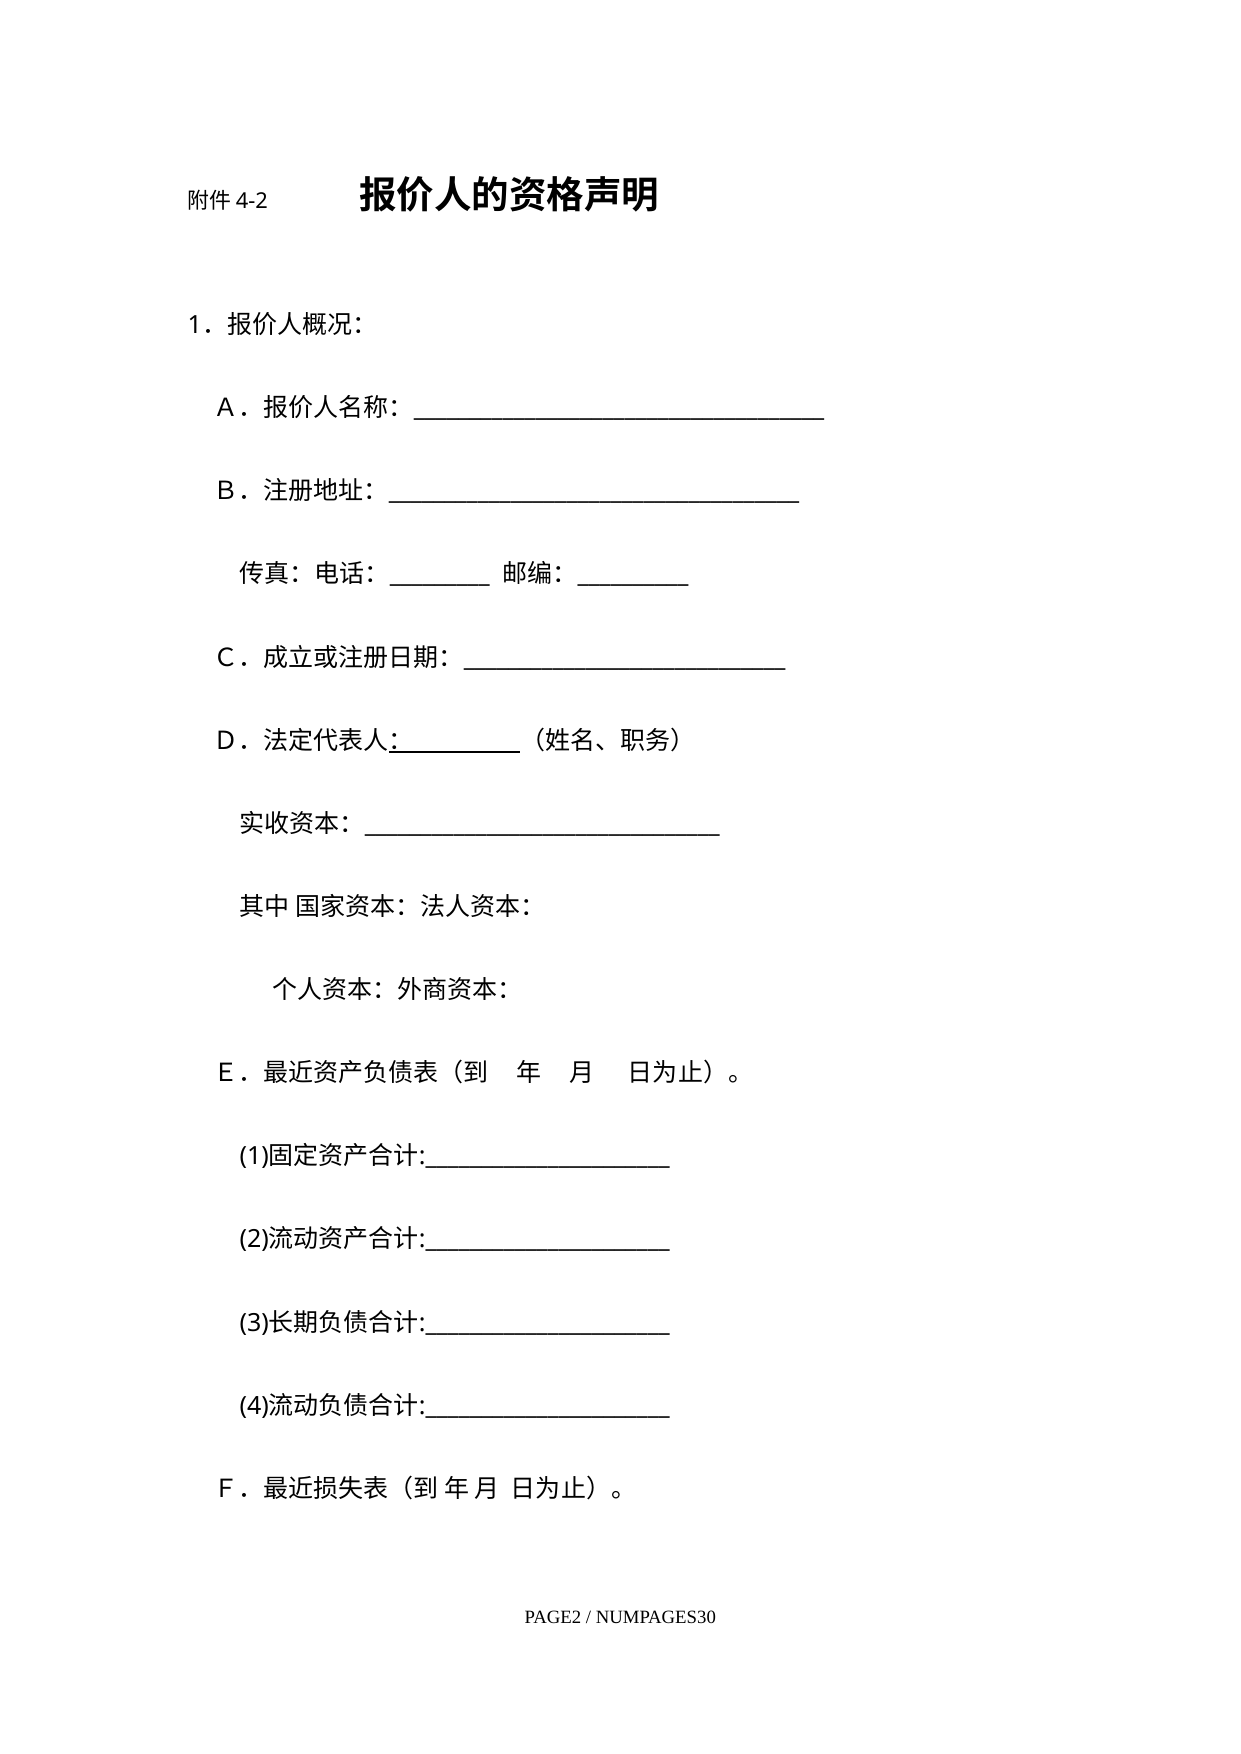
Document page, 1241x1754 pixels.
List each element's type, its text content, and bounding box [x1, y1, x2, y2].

text Ｅ．最近资产负债表（到 年 月 日为止）。 [187, 1038, 1053, 1103]
text (1)固定资产合计:______________________ [187, 1121, 1053, 1186]
text Ｆ．最近损失表（到 年 月 日为止）。 [187, 1454, 1053, 1519]
text (3)长期负债合计:______________________ [187, 1288, 1053, 1353]
text 传真：电话：_________ 邮编：__________ [187, 539, 1053, 604]
text Ｄ．法定代表人： （姓名、职务） [187, 706, 1053, 771]
text Ａ．报价人名称：_____________________________________ [187, 373, 1053, 438]
text 个人资本：外商资本： [187, 955, 1053, 1020]
text 实收资本：________________________________ [187, 789, 1053, 854]
text (2)流动资产合计:______________________ [187, 1204, 1053, 1269]
text 1．报价人概况： [187, 290, 1053, 355]
text 附件4-2 报价人的资格声明 [187, 160, 1053, 225]
text Ｃ．成立或注册日期：_____________________________ [187, 623, 1053, 688]
text Ｂ．注册地址：_____________________________________ [187, 456, 1053, 521]
text (4)流动负债合计:______________________ [187, 1371, 1053, 1436]
text 其中 国家资本：法人资本： [187, 872, 1053, 937]
